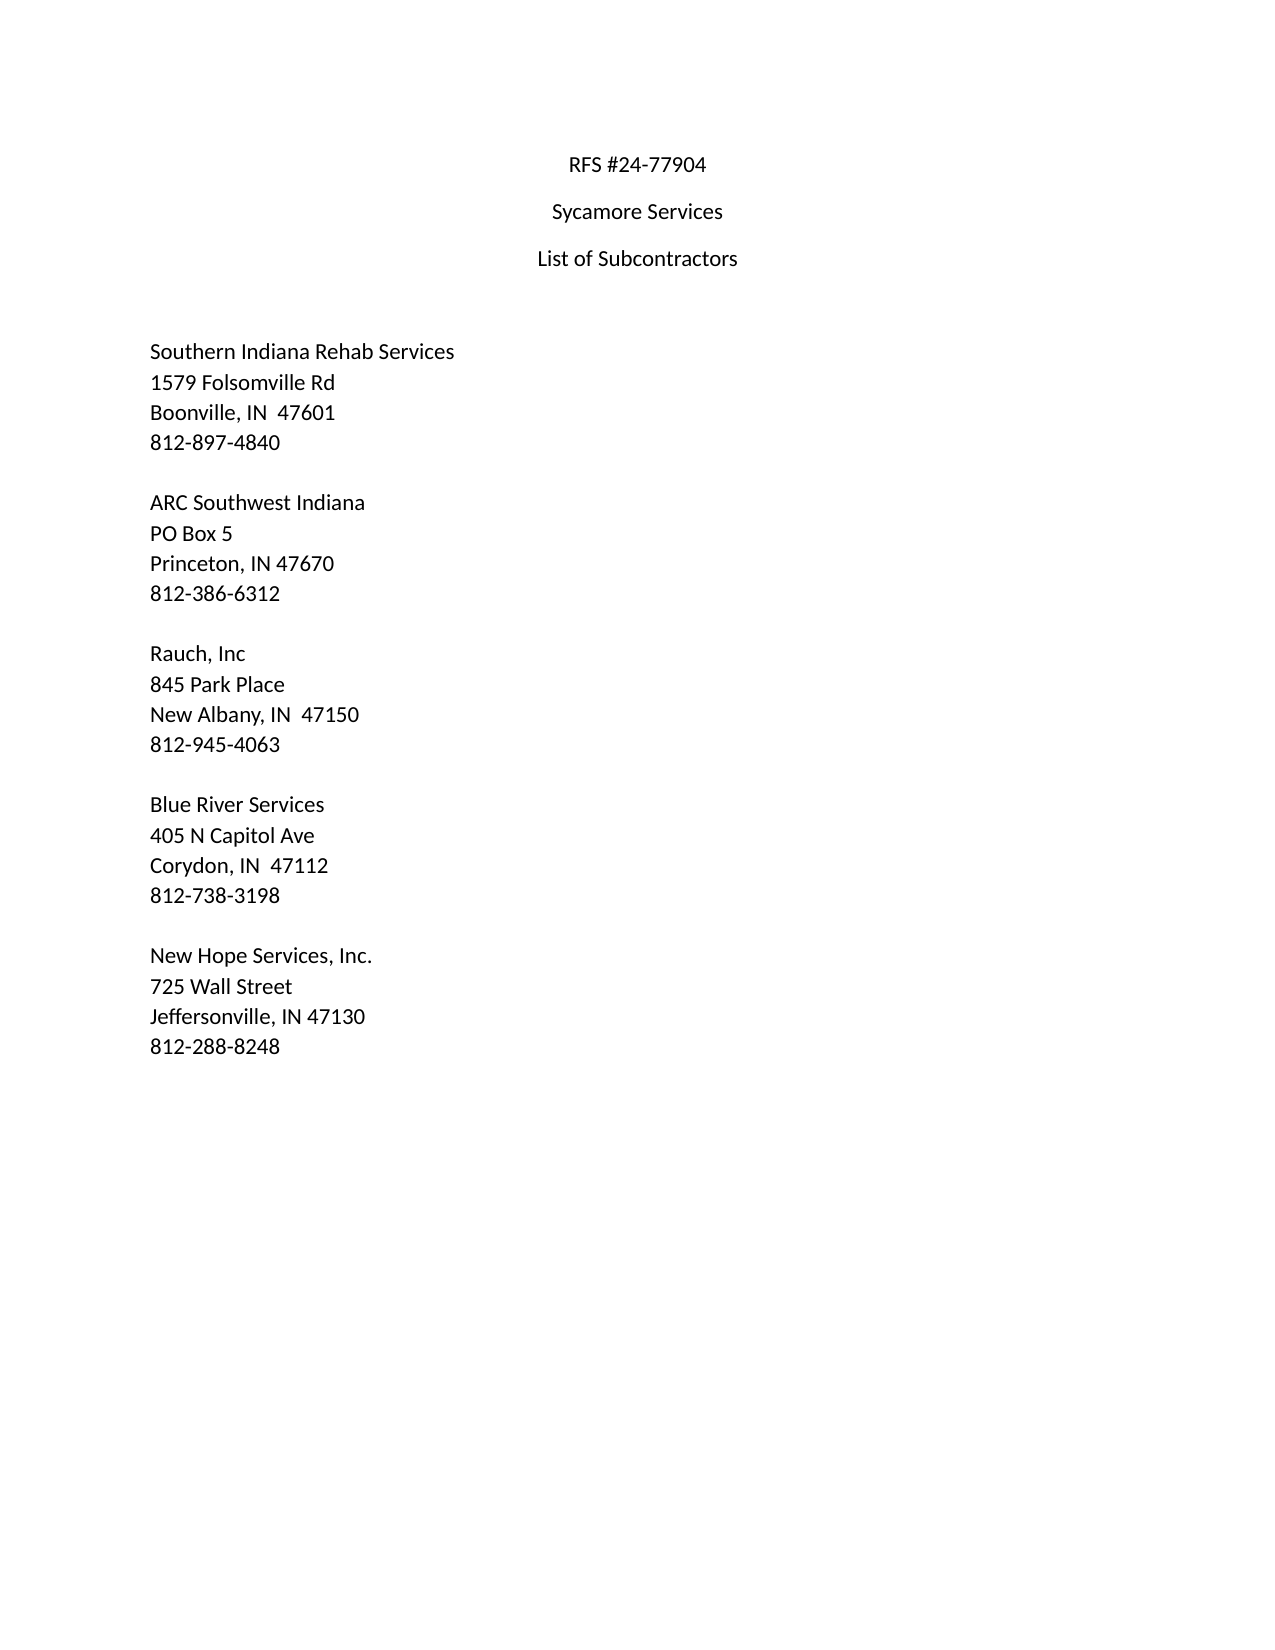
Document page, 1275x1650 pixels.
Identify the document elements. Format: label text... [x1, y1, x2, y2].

text 812-386-6312 [150, 579, 1125, 607]
text PO Box 5 [150, 519, 1125, 547]
text Sycamore Services [150, 197, 1125, 225]
text 1579 Folsomville Rd [150, 368, 1125, 396]
text Boonville, IN 47601 [150, 398, 1125, 426]
text 845 Park Place [150, 670, 1125, 698]
text Blue River Services [150, 791, 1125, 819]
text Jeffersonville, IN 47130 [150, 1002, 1125, 1030]
text Southern Indiana Rehab Services [150, 337, 1125, 366]
text Princeton, IN 47670 [150, 549, 1125, 577]
text ARC Southwest Indiana [150, 488, 1125, 517]
text New Hope Services, Inc. [150, 942, 1125, 970]
text 405 N Capitol Ave [150, 821, 1125, 849]
text RFS #24-77904 [150, 150, 1125, 178]
text 812-945-4063 [150, 730, 1125, 758]
text 725 Wall Street [150, 972, 1125, 1000]
text Rauch, Inc [150, 639, 1125, 668]
text List of Subcontractors [150, 244, 1125, 272]
text 812-897-4840 [150, 428, 1125, 456]
text 812-288-8248 [150, 1032, 1125, 1060]
text Corydon, IN 47112 [150, 851, 1125, 879]
text New Albany, IN 47150 [150, 700, 1125, 728]
text 812-738-3198 [150, 881, 1125, 909]
